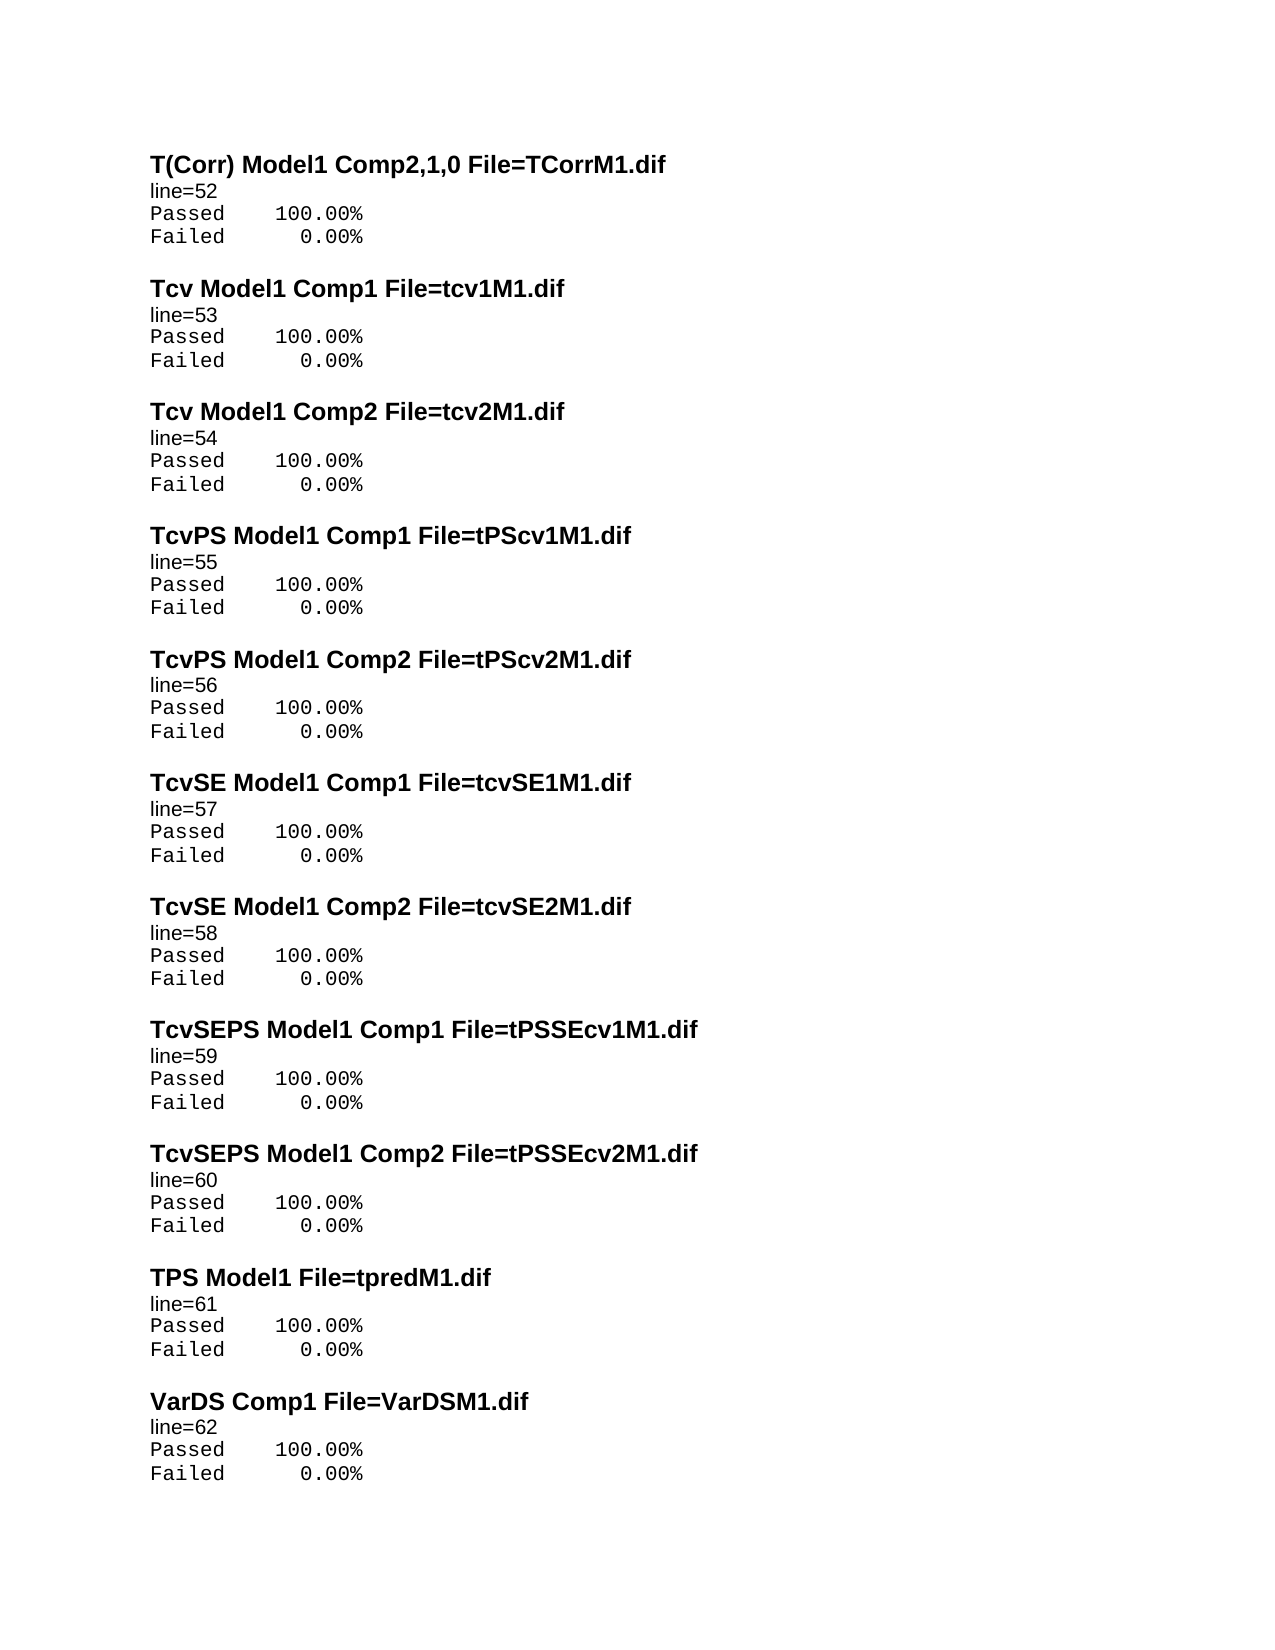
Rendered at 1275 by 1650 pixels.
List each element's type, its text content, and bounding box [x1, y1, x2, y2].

text line=62 [150, 1415, 1125, 1439]
text Passed 100.00% [150, 203, 1125, 226]
text line=57 [150, 797, 1125, 821]
text TPS Model1 File=tpredM1.dif [150, 1263, 1125, 1292]
text TcvPS Model1 Comp2 File=tPScv2M1.dif [150, 644, 1125, 673]
text VarDS Comp1 File=VarDSM1.dif [150, 1386, 1125, 1415]
text Failed 0.00% [150, 1339, 1125, 1363]
text line=58 [150, 921, 1125, 944]
text T(Corr) Model1 Comp2,1,0 File=TCorrM1.dif [150, 150, 1125, 179]
text Passed 100.00% [150, 1192, 1125, 1216]
text Failed 0.00% [150, 1216, 1125, 1239]
text Tcv Model1 Comp2 File=tcv2M1.dif [150, 397, 1125, 426]
text Failed 0.00% [150, 226, 1125, 250]
text Passed 100.00% [150, 574, 1125, 597]
text Passed 100.00% [150, 1316, 1125, 1339]
text line=54 [150, 426, 1125, 450]
text TcvSEPS Model1 Comp1 File=tPSSEcv1M1.dif [150, 1016, 1125, 1044]
text line=60 [150, 1168, 1125, 1192]
text Passed 100.00% [150, 697, 1125, 721]
text line=53 [150, 302, 1125, 326]
text TcvSE Model1 Comp1 File=tcvSE1M1.dif [150, 768, 1125, 797]
text Failed 0.00% [150, 350, 1125, 374]
text TcvSE Model1 Comp2 File=tcvSE2M1.dif [150, 892, 1125, 921]
text Failed 0.00% [150, 844, 1125, 868]
text Failed 0.00% [150, 721, 1125, 744]
text Failed 0.00% [150, 1092, 1125, 1116]
text Failed 0.00% [150, 597, 1125, 621]
text line=61 [150, 1292, 1125, 1316]
text TcvPS Model1 Comp1 File=tPScv1M1.dif [150, 521, 1125, 550]
text Tcv Model1 Comp1 File=tcv1M1.dif [150, 274, 1125, 302]
text Failed 0.00% [150, 968, 1125, 992]
text Passed 100.00% [150, 944, 1125, 968]
text Failed 0.00% [150, 1463, 1125, 1486]
text Failed 0.00% [150, 474, 1125, 497]
text line=56 [150, 673, 1125, 697]
text line=52 [150, 179, 1125, 203]
text Passed 100.00% [150, 1068, 1125, 1092]
text line=59 [150, 1044, 1125, 1068]
text Passed 100.00% [150, 1439, 1125, 1463]
text TcvSEPS Model1 Comp2 File=tPSSEcv2M1.dif [150, 1139, 1125, 1168]
text Passed 100.00% [150, 450, 1125, 474]
text Passed 100.00% [150, 821, 1125, 844]
text Passed 100.00% [150, 326, 1125, 350]
text line=55 [150, 550, 1125, 574]
